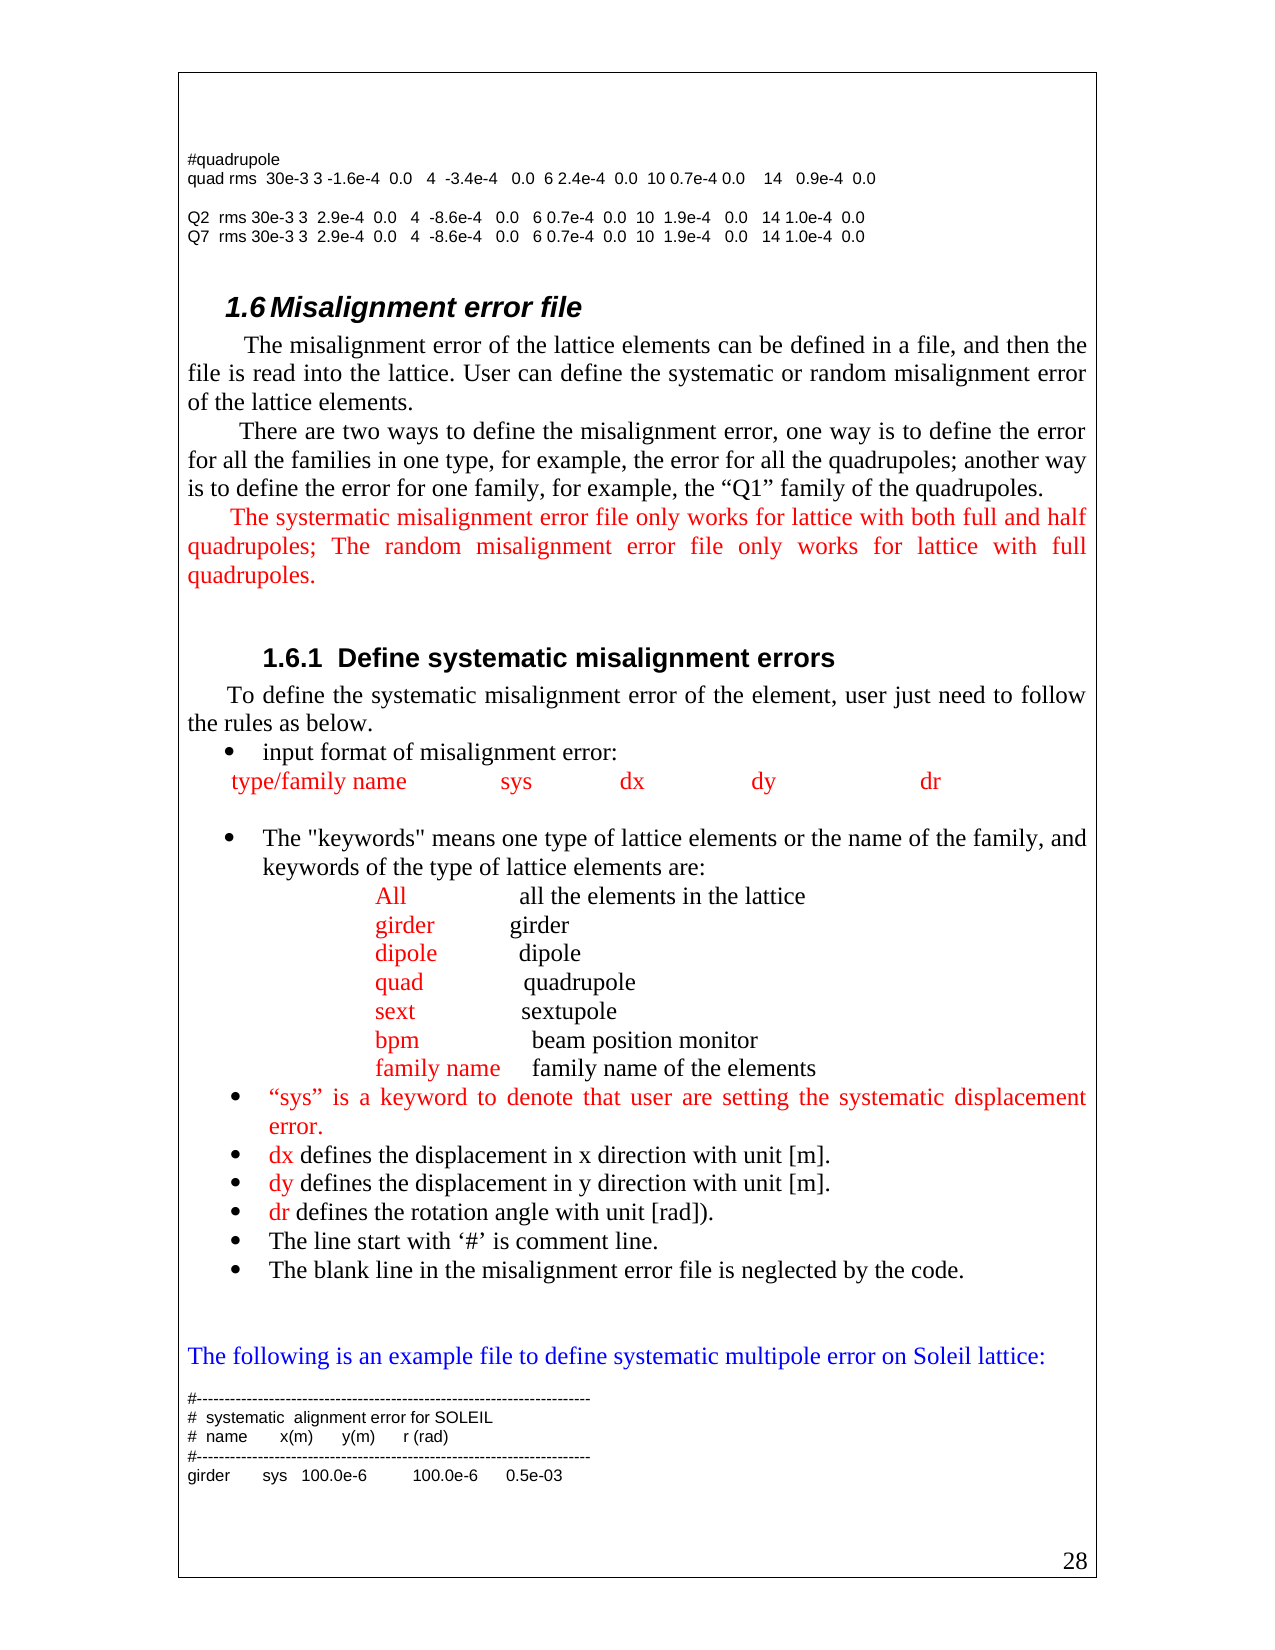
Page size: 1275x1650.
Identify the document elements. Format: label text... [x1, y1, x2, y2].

list The "keywords" means one type of lattice elements or the name of the family, and keywords of the type of lattice elements are: [225, 823, 1088, 881]
text # systematic alignment error for SOLEIL [187, 1408, 1088, 1427]
text #----------------------------------------------------------------------- [187, 1446, 1088, 1466]
text quad rms 30e-3 3 -1.6e-4 0.0 4 -3.4e-4 0.0 6 2.4e-4 0.0 10 0.7e-4 0.0 14 0.9e-4 0.0 [187, 169, 1088, 188]
subtitle Define systematic misalignment errors [262, 642, 1088, 673]
text sext sextupole [187, 996, 1088, 1025]
text girder sys 100.0e-6 100.0e-6 0.5e-03 [187, 1466, 1088, 1485]
text Q2 rms 30e-3 3 2.9e-4 0.0 4 -8.6e-4 0.0 6 0.7e-4 0.0 10 1.9e-4 0.0 14 1.0e-4 0.0 [187, 207, 1088, 227]
list The line start with ‘#’ is comment line. [231, 1226, 1088, 1255]
text #----------------------------------------------------------------------- [187, 1389, 1088, 1408]
text family name family name of the elements [187, 1053, 1088, 1082]
text The systermatic misalignment error file only works for lattice with both full and half quadrupoles; The random misalignment error file only works for lattice with full quadrupoles. [187, 502, 1088, 588]
text Q7 rms 30e-3 3 2.9e-4 0.0 4 -8.6e-4 0.0 6 0.7e-4 0.0 10 1.9e-4 0.0 14 1.0e-4 0.0 [187, 227, 1088, 246]
list dy defines the displacement in y direction with unit [m]. [231, 1168, 1088, 1197]
text The misalignment error of the lattice elements can be defined in a file, and then the file is read into the lattice. User can define the systematic or random misalignment error of the lattice elements. [187, 330, 1088, 416]
subtitle Misalignment error file [225, 290, 1088, 323]
text #quadrupole [187, 150, 1088, 169]
text All all the elements in the lattice [187, 881, 1088, 910]
text quad quadrupole [187, 967, 1088, 996]
list “sys” is a keyword to denote that user are setting the systematic displacement error. [231, 1082, 1088, 1140]
list input format of misalignment error: [225, 737, 1088, 766]
text There are two ways to define the misalignment error, one way is to define the error for all the families in one type, for example, the error for all the quadrupoles; another way is to define the error for one family, for example, the “Q1” family of the quadrupoles. [187, 416, 1088, 502]
list The blank line in the misalignment error file is neglected by the code. [231, 1255, 1088, 1283]
list dr defines the rotation angle with unit [rad]). [231, 1197, 1088, 1226]
text # name x(m) y(m) r (rad) [187, 1427, 1088, 1446]
text dipole dipole [187, 938, 1088, 967]
text The following is an example file to define systematic multipole error on Soleil lattice: [187, 1341, 1088, 1370]
list dx defines the displacement in x direction with unit [m]. [231, 1140, 1088, 1168]
text girder girder [187, 910, 1088, 938]
text To define the systematic misalignment error of the element, user just need to follow the rules as below. [187, 680, 1088, 737]
text bpm beam position monitor [187, 1025, 1088, 1053]
text type/family name sys dx dy dr [187, 766, 1088, 795]
